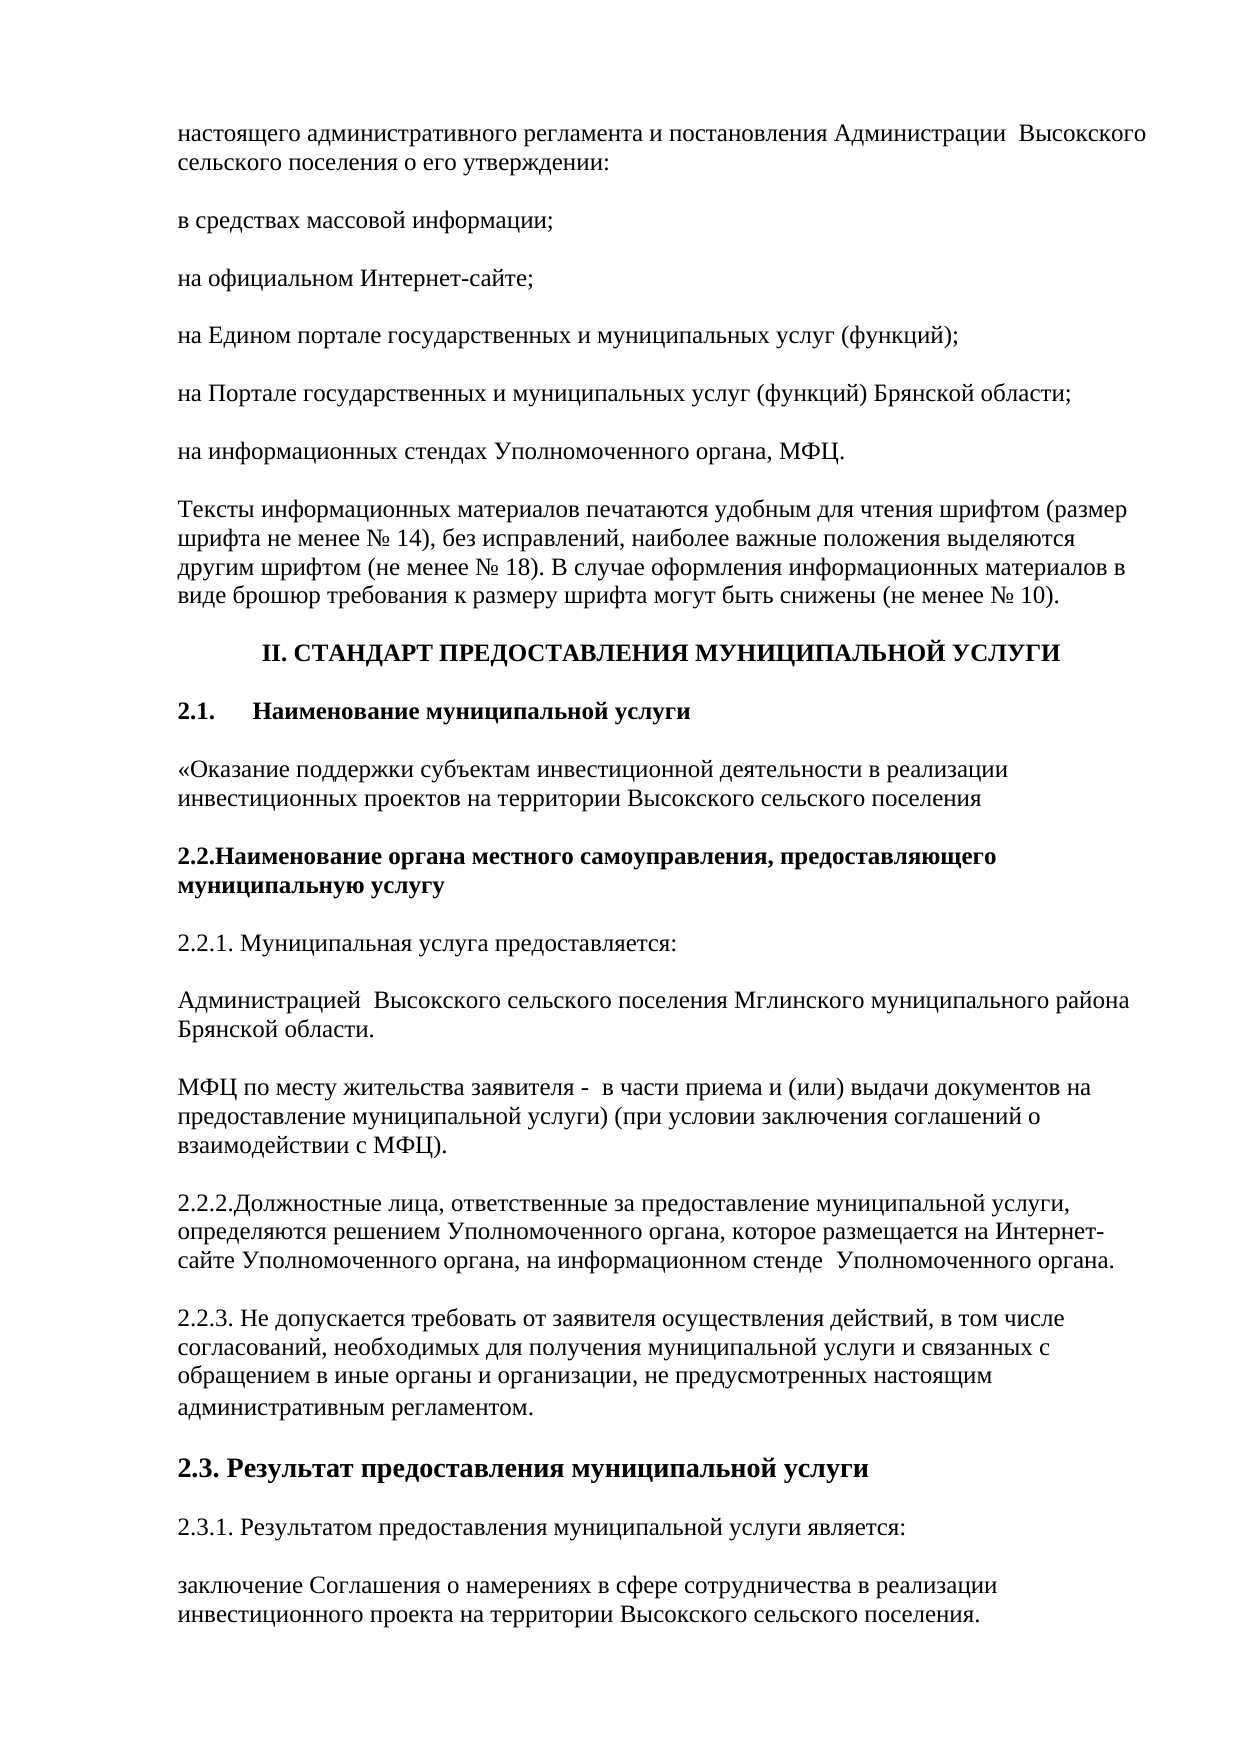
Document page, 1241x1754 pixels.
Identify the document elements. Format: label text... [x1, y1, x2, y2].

text на Портале государственных и муниципальных услуг (функций) Брянской области; [177, 378, 1152, 407]
text Тексты информационных материалов печатаются удобным для чтения шрифтом (размер шрифта не менее № 14), без исправлений, наиболее важные положения выделяются другим шрифтом (не менее № 18). В случае оформления информационных материалов в виде брошюр требования к размеру шрифта могут быть снижены (не менее № 10). [177, 494, 1152, 609]
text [177, 118, 1152, 176]
text 2.3. Результат предоставления муниципальной услуги [177, 1451, 1152, 1483]
text заключение Соглашения о намерениях в сфере сотрудничества в реализации инвестиционного проекта на территории Высокского сельского поселения. [177, 1570, 1152, 1628]
text в средствах массовой информации; [177, 205, 1152, 233]
text 2.1. Наименование муниципальной услуги [177, 696, 1152, 725]
text Администрацией Высокского сельского поселения Мглинского муниципального района Брянской области. [177, 986, 1152, 1043]
text «Оказание поддержки субъектам инвестиционной деятельности в реализации инвестиционных проектов на территории Высокского сельского поселения [177, 754, 1152, 812]
text МФЦ по месту жительства заявителя - в части приема и (или) выдачи документов на предоставление муниципальной услуги) (при условии заключения соглашений о взаимодействии с МФЦ). [177, 1072, 1152, 1158]
text на Едином портале государственных и муниципальных услуг (функций); [177, 321, 1152, 349]
text II. СТАНДАРТ ПРЕДОСТАВЛЕНИЯ МУНИЦИПАЛЬНОЙ УСЛУГИ [177, 638, 1152, 667]
text 2.2.Наименование органа местного самоуправления, предоставляющего муниципальную услугу [177, 841, 1152, 898]
text 2.2.3. Не допускается требовать от заявителя осуществления действий, в том числе согласований, необходимых для получения муниципальной услуги и связанных с обращением в иные органы и организации, не предусмотренных настоящим административным регламентом. [177, 1303, 1152, 1422]
text на официальном Интернет-сайте; [177, 263, 1152, 291]
text 2.2.1. Муниципальная услуга предоставляется: [177, 928, 1152, 956]
text 2.2.2.Должностные лица, ответственные за предоставление муниципальной услуги, определяются решением Уполномоченного органа, которое размещается на Интернет-сайте Уполномоченного органа, на информационном стенде Уполномоченного органа. [177, 1188, 1152, 1274]
text на информационных стендах Уполномоченного органа, МФЦ. [177, 436, 1152, 465]
text 2.3.1. Результатом предоставления муниципальной услуги является: [177, 1512, 1152, 1541]
